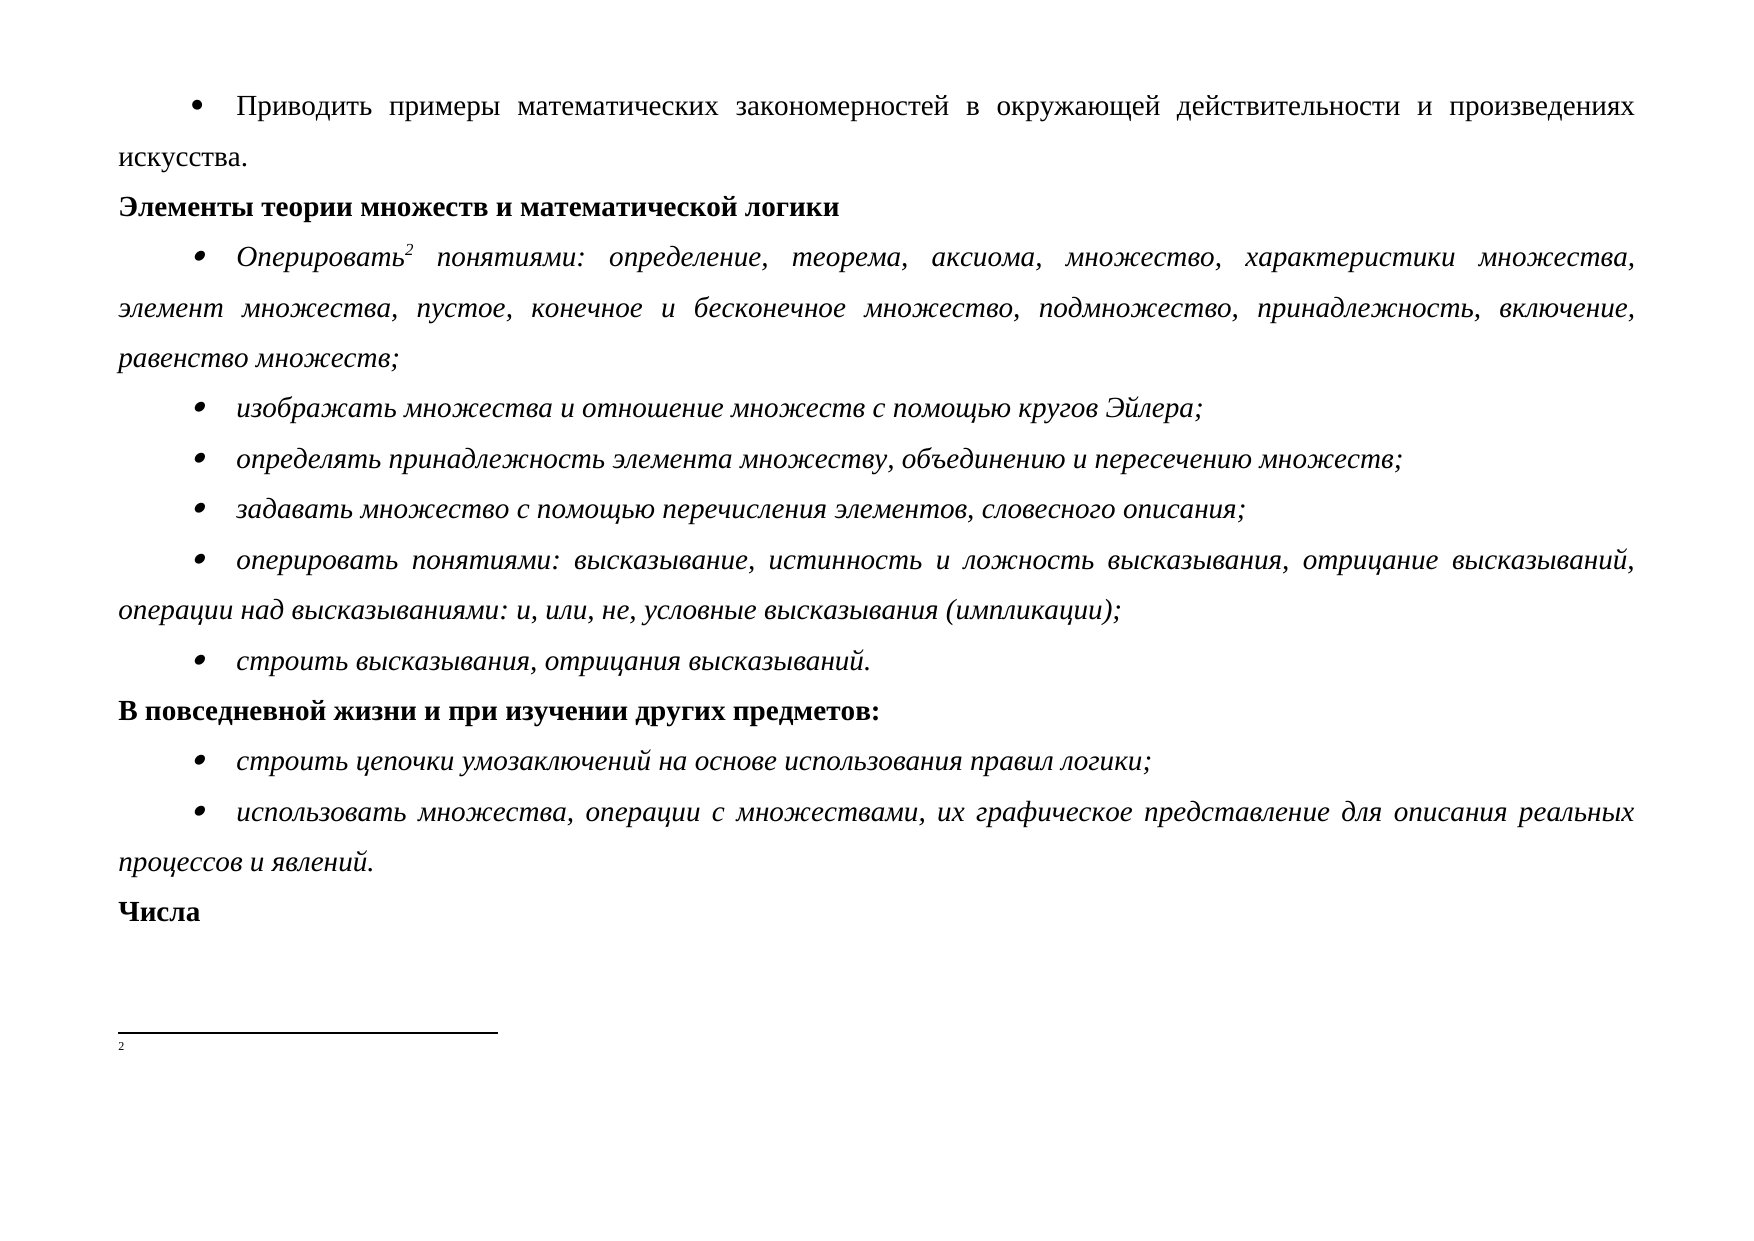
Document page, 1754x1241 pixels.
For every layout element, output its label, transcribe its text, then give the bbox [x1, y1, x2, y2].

list оперировать понятиями: высказывание, истинность и ложность высказывания, отрицание высказываний, операции над высказываниями: и, или, не, условные высказывания (импликации); [118, 542, 1636, 626]
text Числа [118, 894, 1636, 928]
list строить высказывания, отрицания высказываний. [118, 643, 1636, 676]
list Приводить примеры математических закономерностей в окружающей действительности и произведениях искусства. [118, 88, 1636, 172]
list задавать множество с помощью перечисления элементов, словесного описания; [118, 491, 1636, 525]
list определять принадлежность элемента множеству, объединению и пересечению множеств; [118, 441, 1636, 475]
list строить цепочки умозаключений на основе использования правил логики; [118, 743, 1636, 777]
text Элементы теории множеств и математической логики [118, 189, 1636, 223]
list Оперировать понятиями: определение, теорема, аксиома, множество, характеристики множества, элемент множества, пустое, конечное и бесконечное множество, подмножество, принадлежность, включение, равенство множеств; [118, 239, 1636, 374]
list использовать множества, операции с множествами, их графическое представление для описания реальных процессов и явлений. [118, 794, 1636, 878]
list изображать множества и отношение множеств с помощью кругов Эйлера; [118, 391, 1636, 424]
text В повседневной жизни и при изучении других предметов: [118, 693, 1636, 727]
